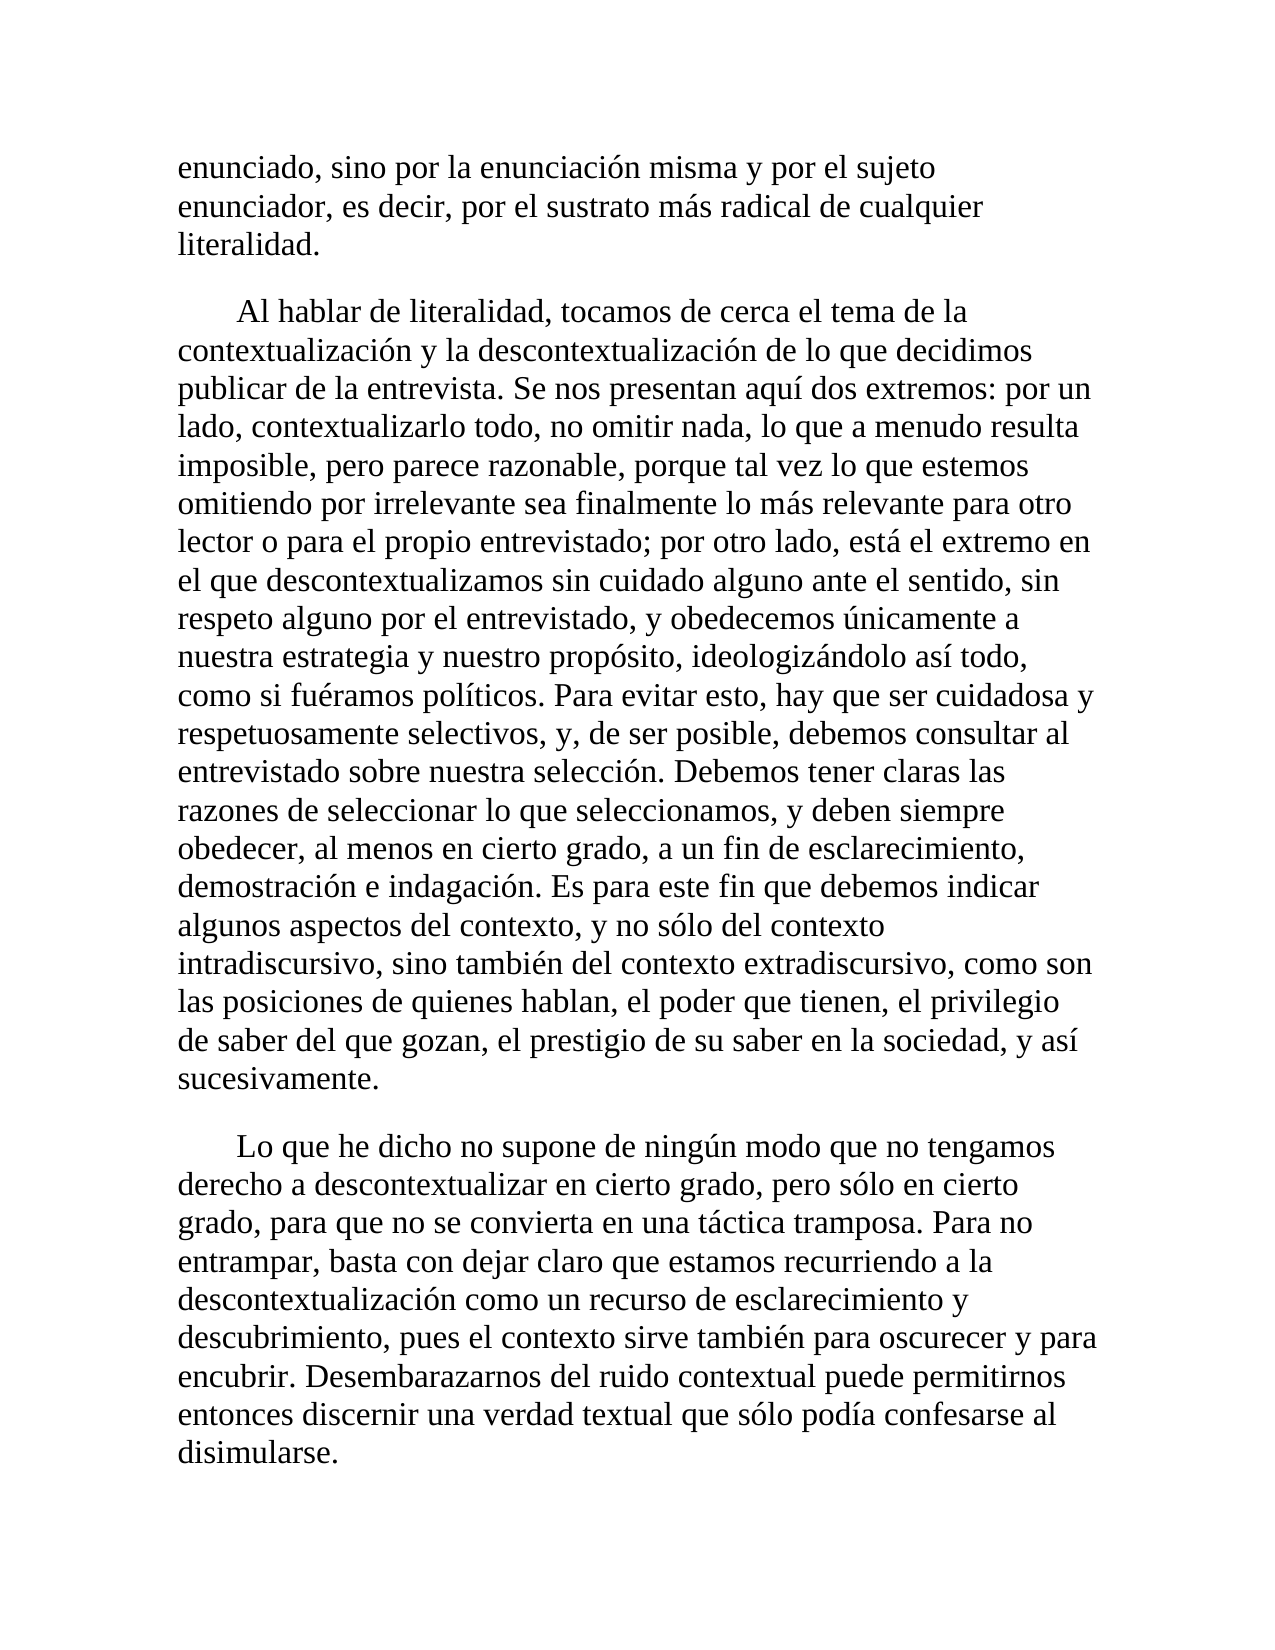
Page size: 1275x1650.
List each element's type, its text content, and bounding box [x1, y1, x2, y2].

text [177, 148, 1098, 263]
text Lo que he dicho no supone de ningún modo que no tengamos derecho a descontextualizar en cierto grado, pero sólo en cierto grado, para que no se convierta en una táctica tramposa. Para no entrampar, basta con dejar claro que estamos recurriendo a la descontextualización como un recurso de esclarecimiento y descubrimiento, pues el contexto sirve también para oscurecer y para encubrir. Desembarazarnos del ruido contextual puede permitirnos entonces discernir una verdad textual que sólo podía confesarse al disimularse. [177, 1126, 1098, 1471]
text Al hablar de literalidad, tocamos de cerca el tema de la contextualización y la descontextualización de lo que decidimos publicar de la entrevista. Se nos presentan aquí dos extremos: por un lado, contextualizarlo todo, no omitir nada, lo que a menudo resulta imposible, pero parece razonable, porque tal vez lo que estemos omitiendo por irrelevante sea finalmente lo más relevante para otro lector o para el propio entrevistado; por otro lado, está el extremo en el que descontextualizamos sin cuidado alguno ante el sentido, sin respeto alguno por el entrevistado, y obedecemos únicamente a nuestra estrategia y nuestro propósito, ideologizándolo así todo, como si fuéramos políticos. Para evitar esto, hay que ser cuidadosa y respetuosamente selectivos, y, de ser posible, debemos consultar al entrevistado sobre nuestra selección. Debemos tener claras las razones de seleccionar lo que seleccionamos, y deben siempre obedecer, al menos en cierto grado, a un fin de esclarecimiento, demostración e indagación. Es para este fin que debemos indicar algunos aspectos del contexto, y no sólo del contexto intradiscursivo, sino también del contexto extradiscursivo, como son las posiciones de quienes hablan, el poder que tienen, el privilegio de saber del que gozan, el prestigio de su saber en la sociedad, y así sucesivamente. [177, 292, 1098, 1097]
